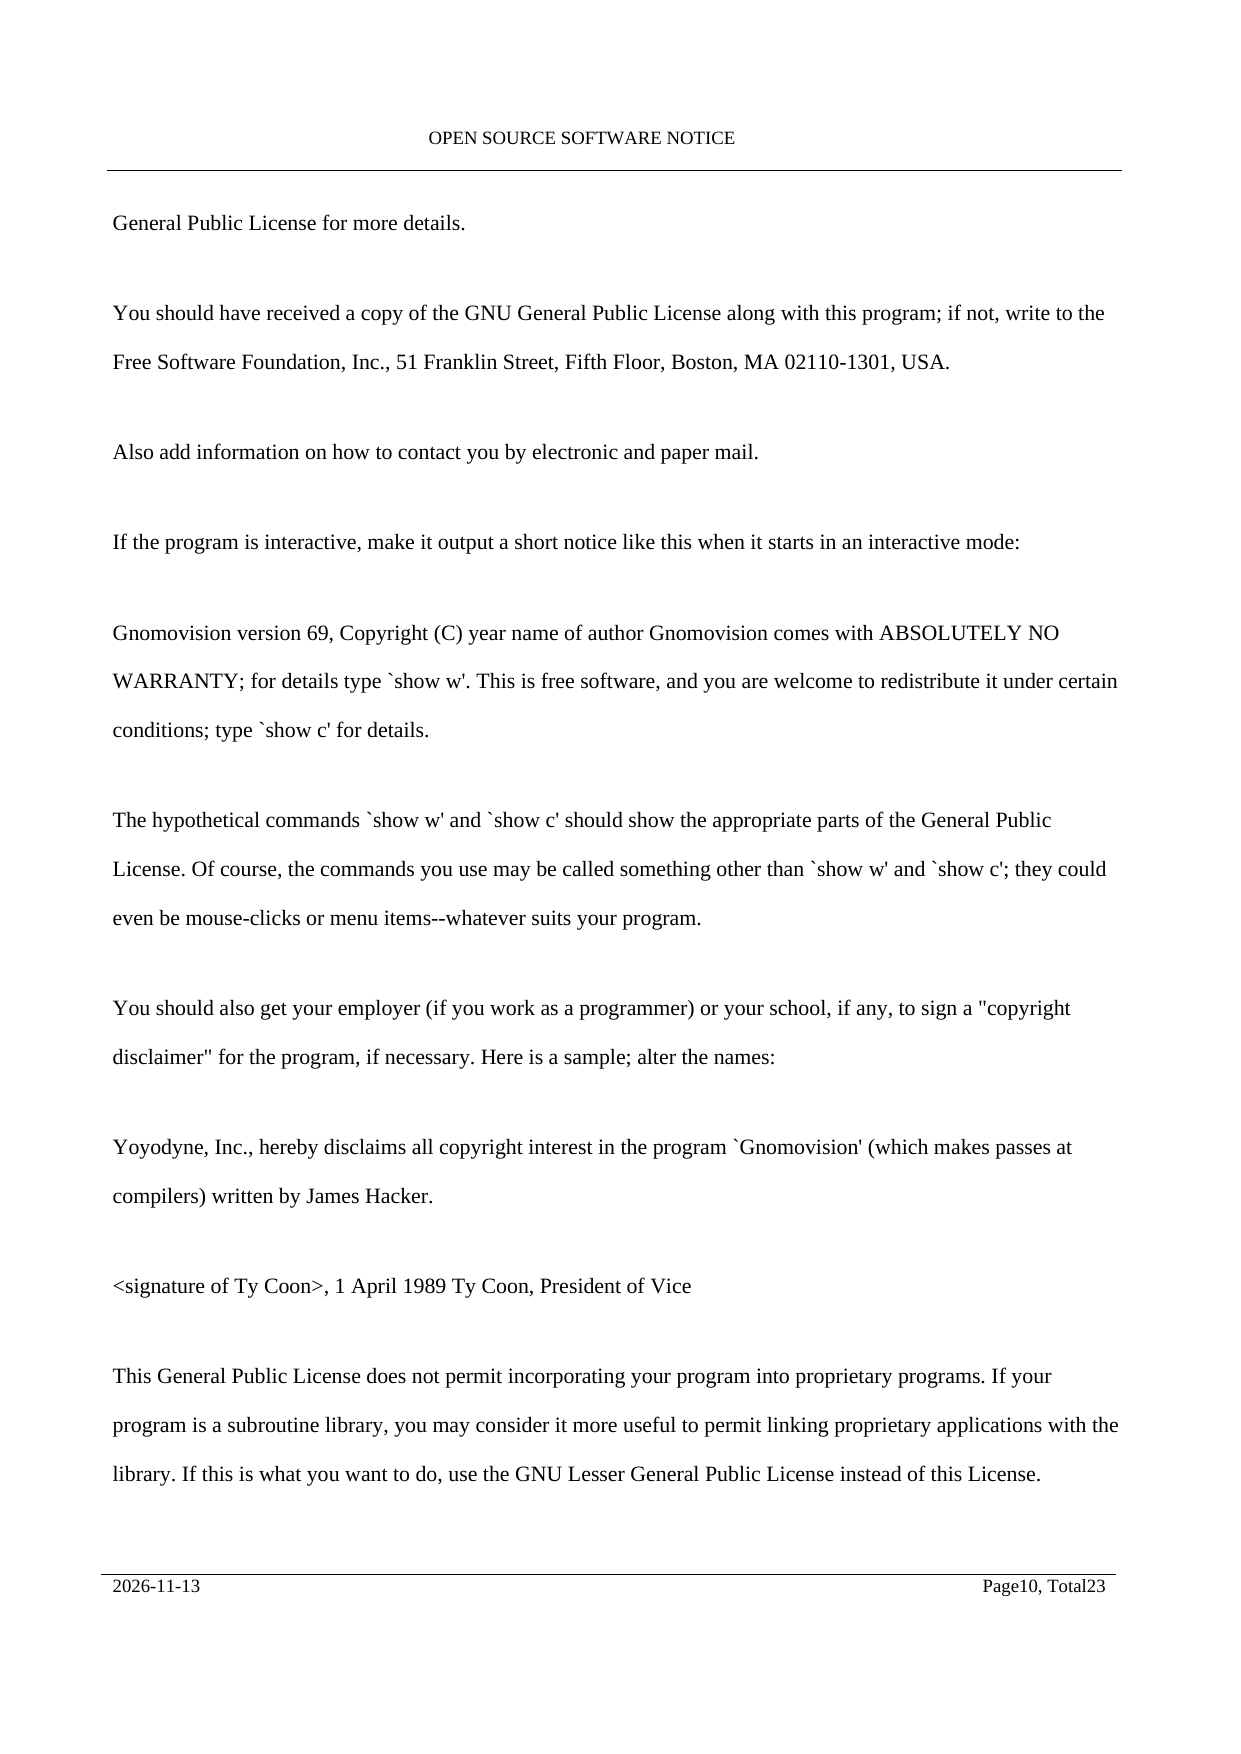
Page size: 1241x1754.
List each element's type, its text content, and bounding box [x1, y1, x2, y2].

text <signature of Ty Coon>, 1 April 1989 Ty Coon, President of Vice [112, 1269, 1128, 1302]
text If the program is interactive, make it output a short notice like this when it starts in an interactive mode: [112, 526, 1128, 558]
text Gnomovision version 69, Copyright (C) year name of author Gnomovision comes with ABSOLUTELY NO WARRANTY; for details type `show w'. This is free software, and you are welcome to redistribute it under certain conditions; type `show c' for details. [112, 616, 1128, 746]
text Yoyodyne, Inc., hereby disclaims all copyright interest in the program `Gnomovision' (which makes passes at compilers) written by James Hacker. [112, 1130, 1128, 1212]
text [112, 206, 1128, 239]
text You should have received a copy of the GNU General Public License along with this program; if not, write to the Free Software Foundation, Inc., 51 Franklin Street, Fifth Floor, Boston, MA 02110-1301, USA. [112, 297, 1128, 378]
text This General Public License does not permit incorporating your program into proprietary programs. If your program is a subroutine library, you may consider it more useful to permit linking proprietary applications with the library. If this is what you want to do, use the GNU Lesser General Public License instead of this License. [112, 1359, 1128, 1489]
text The hypothetical commands `show w' and `show c' should show the appropriate parts of the General Public License. Of course, the commands you use may be called something other than `show w' and `show c'; they could even be mouse-clicks or menu items--whatever suits your program. [112, 804, 1128, 934]
text You should also get your employer (if you work as a programmer) or your school, if any, to sign a "copyright disclaimer" for the program, if necessary. Here is a sample; alter the names: [112, 991, 1128, 1073]
text Also add information on how to contact you by electronic and paper mail. [112, 436, 1128, 468]
